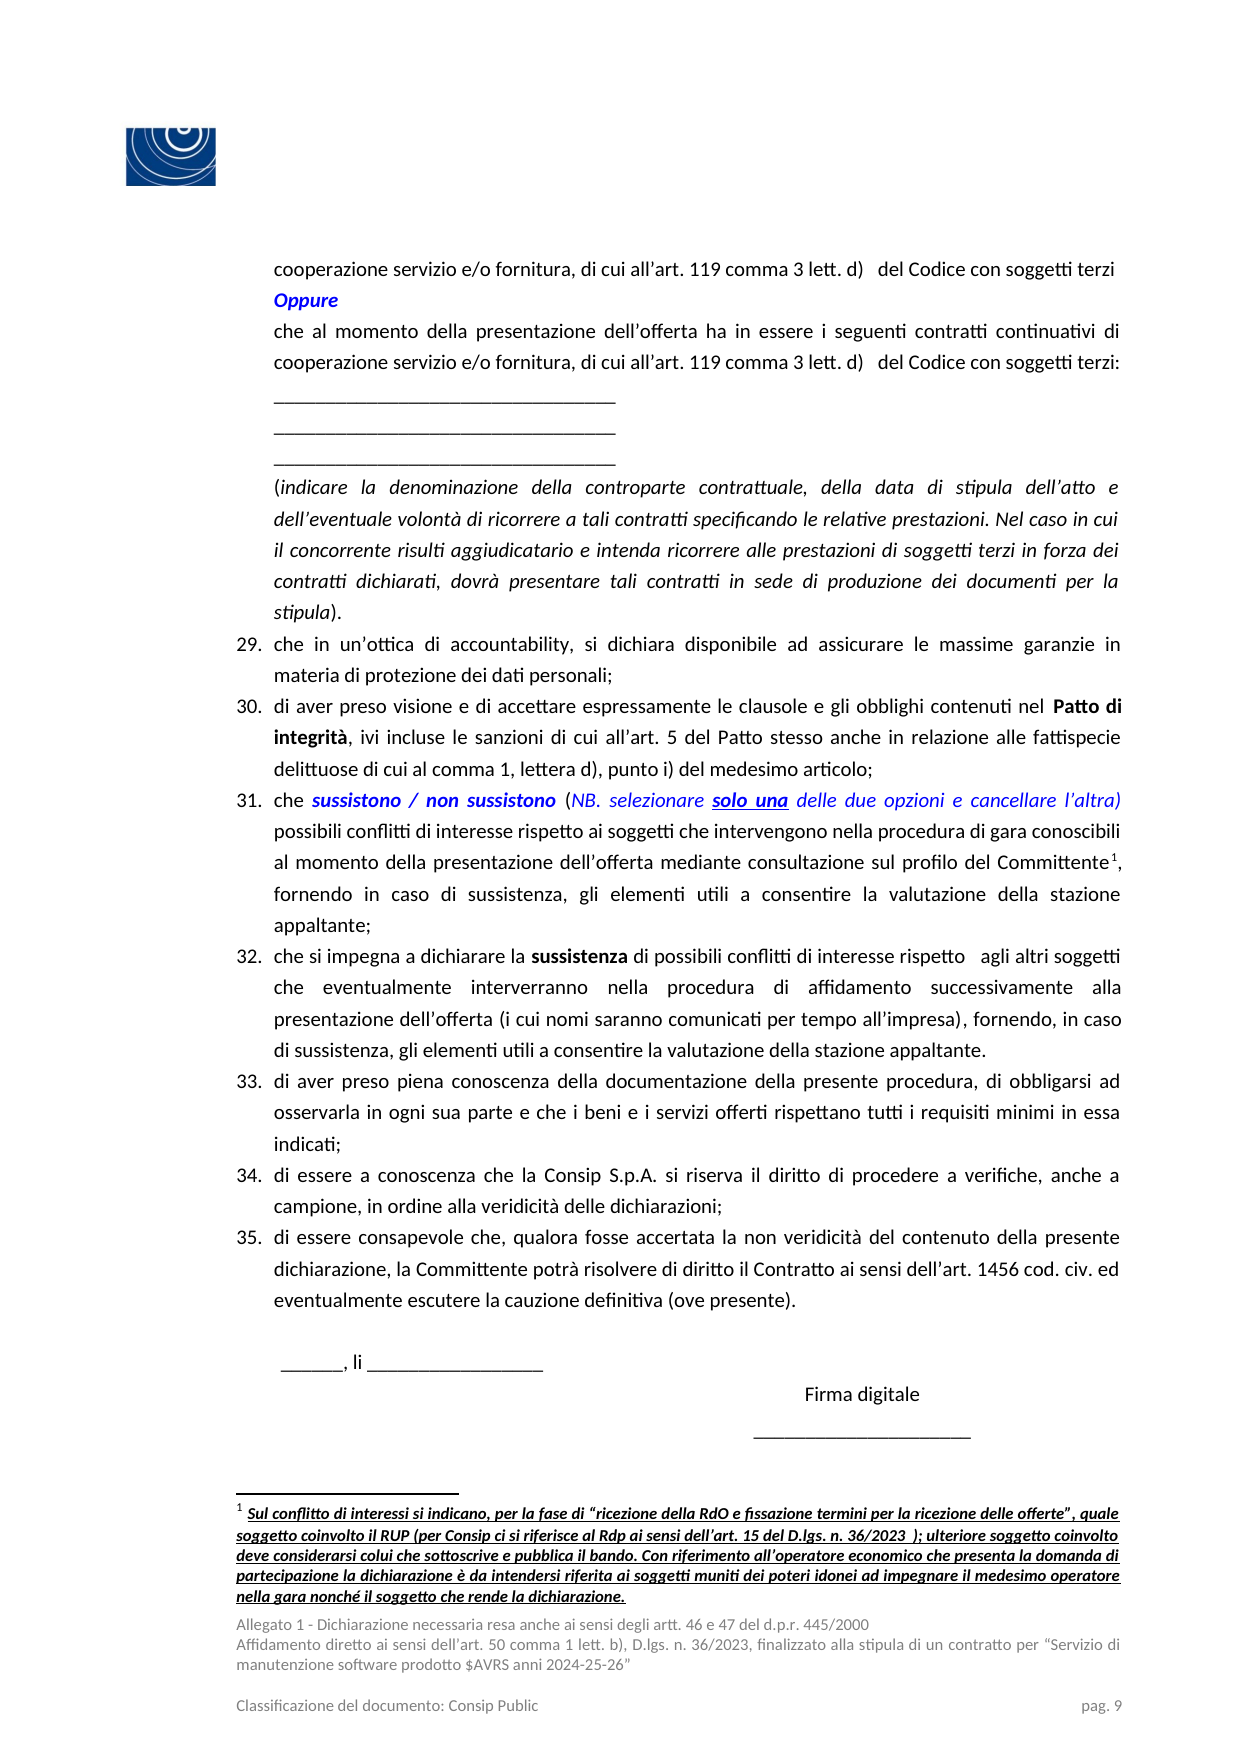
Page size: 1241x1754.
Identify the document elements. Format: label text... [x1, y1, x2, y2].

text Firma digitale [804, 1376, 1122, 1407]
list che si impegna a dichiarare la sussistenza di possibili conflitti di interesse rispetto agli altri soggetti che eventualmente interverranno nella procedura di affidamento successivamente alla presentazione dell’offerta (i cui nomi saranno comunicati per tempo all’impresa), fornendo, in caso di sussistenza, gli elementi utili a consentire la valutazione della stazione appaltante. [236, 938, 1122, 1063]
list _________________________________ [274, 376, 1122, 407]
text ______, li _________________ [281, 1345, 1122, 1376]
list che sussistono / non sussistono (NB. selezionare solo una delle due opzioni e cancellare l’altra) possibili conflitti di interesse rispetto ai soggetti che intervengono nella procedura di gara conoscibili al momento della presentazione dell’offerta mediante consultazione sul profilo del Committente, fornendo in caso di sussistenza, gli elementi utili a consentire la valutazione della stazione appaltante; [236, 782, 1122, 938]
list che in un’ottica di accountability, si dichiara disponibile ad assicurare le massime garanzie in materia di protezione dei dati personali; [236, 626, 1122, 688]
list di essere consapevole che, qualora fosse accertata la non veridicità del contenuto della presente dichiarazione, la Committente potrà risolvere di diritto il Contratto ai sensi dell’art. 1456 cod. civ. ed eventualmente escutere la cauzione definitiva (ove presente). [236, 1220, 1122, 1313]
list _________________________________ [274, 407, 1122, 438]
list di essere a conoscenza che la Consip S.p.A. si riserva il diritto di procedere a verifiche, anche a campione, in ordine alla veridicità delle dichiarazioni; [236, 1157, 1122, 1220]
text _____________________ [679, 1411, 1122, 1443]
list di aver preso visione e di accettare espressamente le clausole e gli obblighi contenuti nel Patto di integrità, ivi incluse le sanzioni di cui all’art. 5 del Patto stesso anche in relazione alle fattispecie delittuose di cui al comma 1, lettera d), punto i) del medesimo articolo; [236, 688, 1122, 782]
picture [0, 0, 216, 185]
list che al momento della presentazione dell’offerta ha in essere i seguenti contratti continuativi di cooperazione servizio e/o fornitura, di cui all’art. 119 comma 3 lett. d) del Codice con soggetti terzi: [274, 313, 1122, 376]
list _________________________________ [274, 438, 1122, 470]
list (indicare la denominazione della controparte contrattuale, della data di stipula dell’atto e dell’eventuale volontà di ricorrere a tali contratti specificando le relative prestazioni. Nel caso in cui il concorrente risulti aggiudicatario e intenda ricorrere alle prestazioni di soggetti terzi in forza dei contratti dichiarati, dovrà presentare tali contratti in sede di produzione dei documenti per la stipula). [274, 470, 1122, 626]
list di aver preso piena conoscenza della documentazione della presente procedura, di obbligarsi ad osservarla in ogni sua parte e che i beni e i servizi offerti rispettano tutti i requisiti minimi in essa indicati; [236, 1063, 1122, 1157]
list Oppure [274, 282, 1122, 313]
